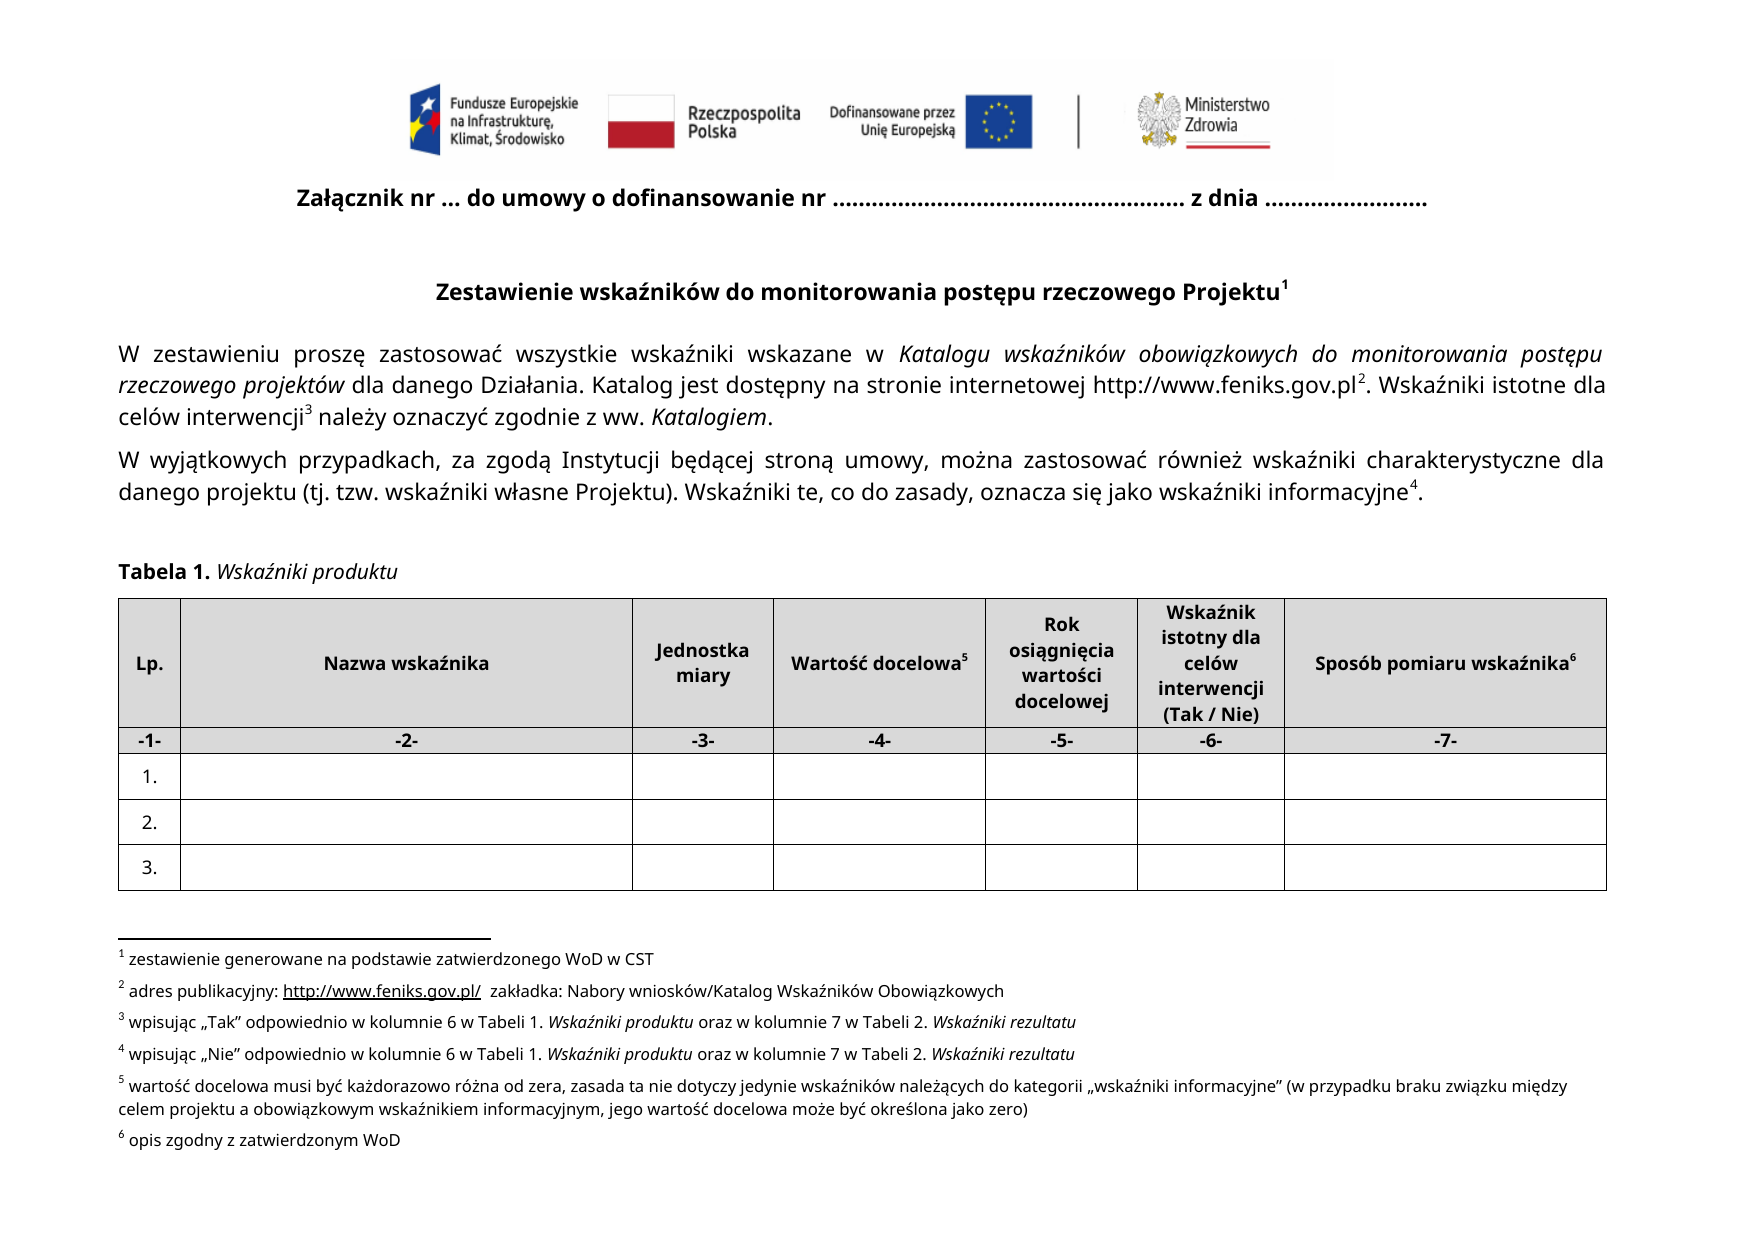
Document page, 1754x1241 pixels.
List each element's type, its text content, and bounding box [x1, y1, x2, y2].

table_header Wskaźnik istotny dla celów interwencji (Tak / Nie) [1138, 599, 1284, 727]
table_cell [986, 754, 1137, 799]
text Zestawienie wskaźników do monitorowania postępu rzeczowego Projektu [118, 276, 1606, 307]
table_cell -6- [1138, 728, 1284, 753]
text Tabela 1. Wskaźniki produktu [118, 557, 1606, 585]
table_cell [774, 845, 985, 890]
table_cell [633, 800, 773, 844]
table_cell [1138, 800, 1284, 844]
text W wyjątkowych przypadkach, za zgodą Instytucji będącej stroną umowy, można zastosować również wskaźniki charakterystyczne dla danego projektu (tj. tzw. wskaźniki własne Projektu). Wskaźniki te, co do zasady, oznacza się jako wskaźniki informacyjne. [118, 444, 1606, 507]
table_cell -1- [119, 728, 180, 753]
table_cell -3- [633, 728, 773, 753]
table_cell [181, 754, 632, 799]
text W zestawieniu proszę zastosować wszystkie wskaźniki wskazane w Katalogu wskaźników obowiązkowych do monitorowania postępu rzeczowego projektów dla danego Działania. Katalog jest dostępny na stronie internetowej http://www.feniks.gov.pl. Wskaźniki istotne dla celów interwencji należy oznaczyć zgodnie z ww. Katalogiem. [118, 338, 1606, 432]
table_cell [1285, 845, 1606, 890]
table_cell -2- [181, 728, 632, 753]
table_header Lp. [119, 599, 180, 727]
table_cell [1138, 845, 1284, 890]
table_header Wartość docelowa [774, 599, 985, 727]
table_header Sposób pomiaru wskaźnika [1285, 599, 1606, 727]
table_header Jednostka miary [633, 599, 773, 727]
table_cell [986, 800, 1137, 844]
picture [389, 59, 1335, 182]
table_cell [181, 845, 632, 890]
table_header Rok osiągnięcia wartości docelowej [986, 599, 1137, 727]
table_cell [1138, 754, 1284, 799]
text Załącznik nr … do umowy o dofinansowanie nr ……………………………………………… z dnia ……………………. [118, 182, 1606, 213]
table_cell -7- [1285, 728, 1606, 753]
table_cell [774, 754, 985, 799]
table_cell [774, 800, 985, 844]
table_cell 3. [119, 845, 180, 890]
table_cell [1285, 754, 1606, 799]
table_cell [633, 754, 773, 799]
table_cell [181, 800, 632, 844]
table_cell [633, 845, 773, 890]
table_cell -4- [774, 728, 985, 753]
table_cell 2. [119, 800, 180, 844]
table_cell [1285, 800, 1606, 844]
table_cell 1. [119, 754, 180, 799]
table_cell -5- [986, 728, 1137, 753]
table_header Nazwa wskaźnika [181, 599, 632, 727]
table_cell [986, 845, 1137, 890]
